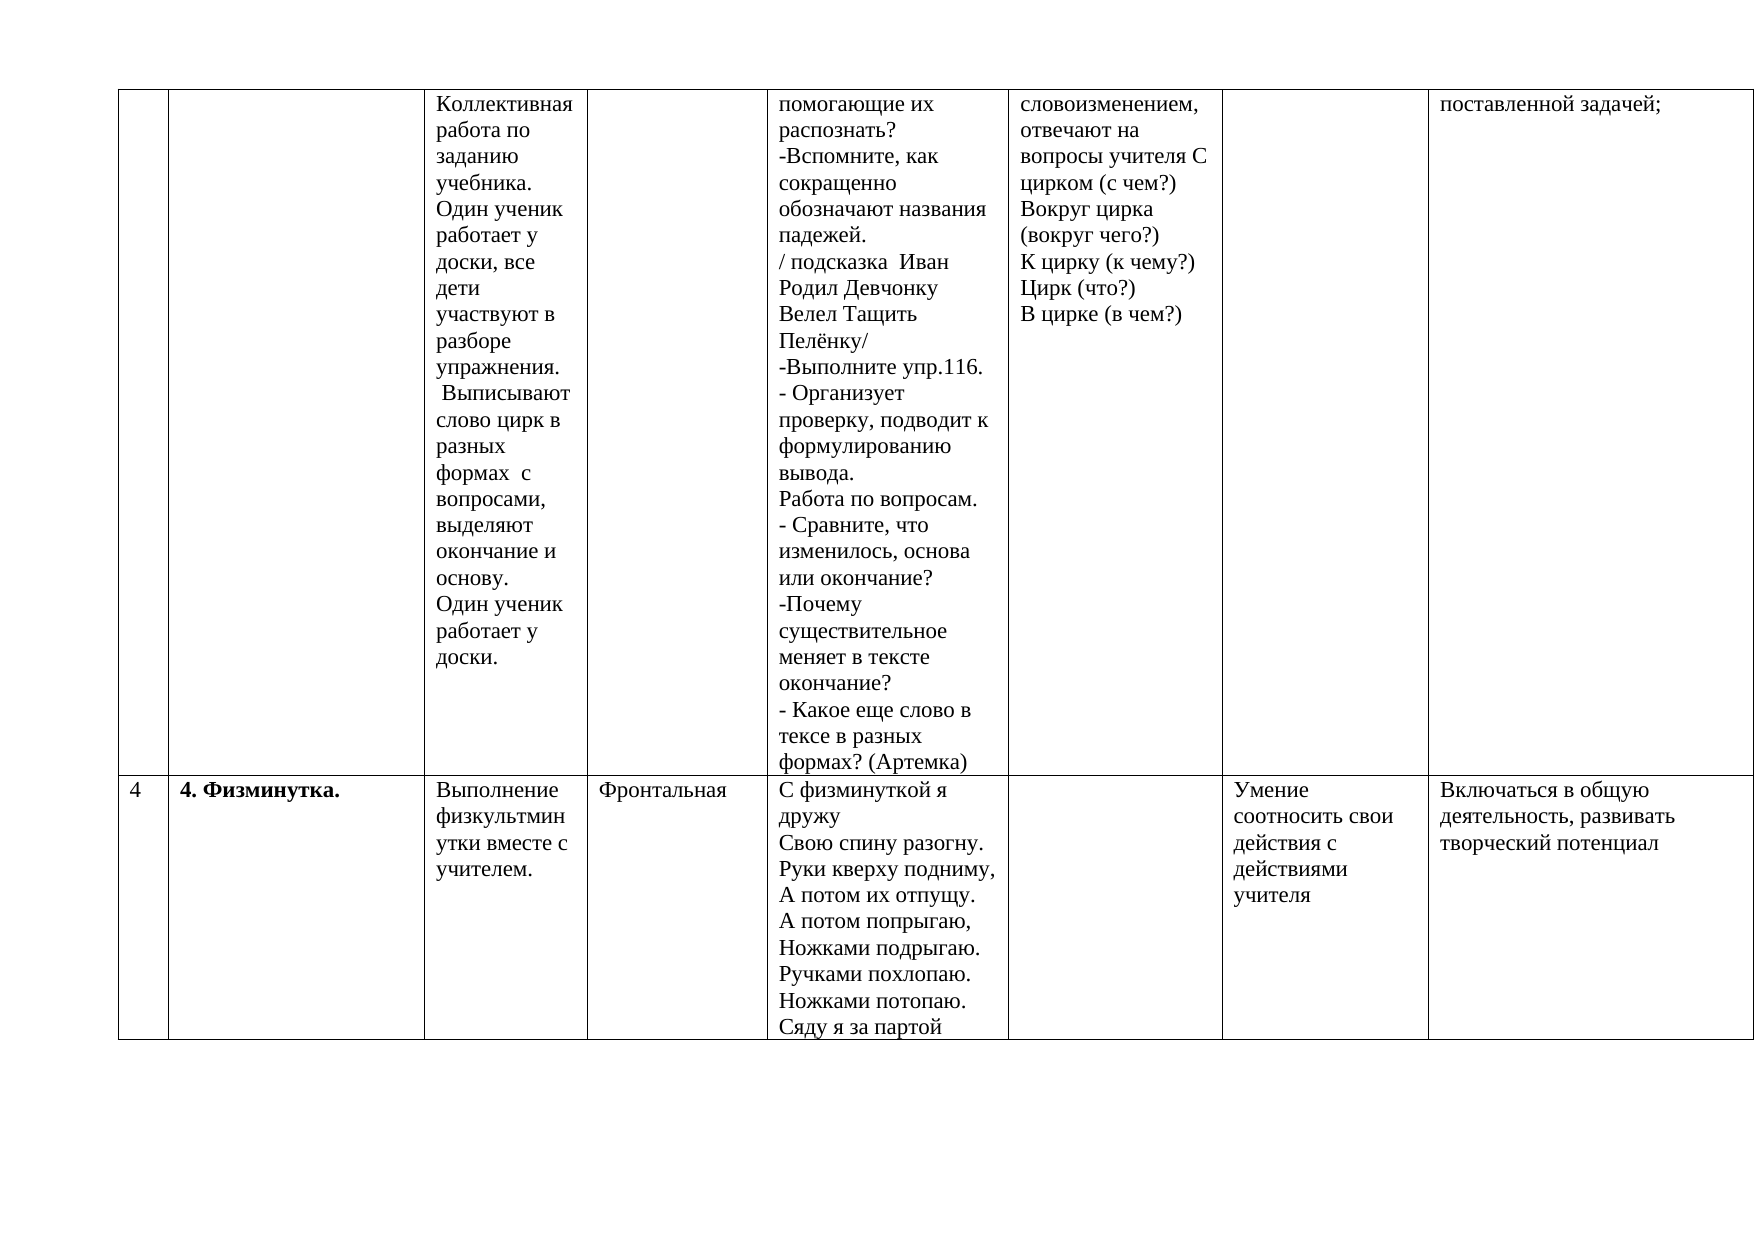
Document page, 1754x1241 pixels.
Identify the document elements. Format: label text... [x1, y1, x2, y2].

table_cell Уметь высказывать своё предположение на основе работы с материалом учебника; Оценивать учебные действия в соответствии с поставленной задачей; [1429, 90, 1753, 775]
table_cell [1223, 90, 1428, 775]
table_cell 3 [119, 90, 168, 775]
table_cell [425, 90, 587, 775]
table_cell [588, 90, 767, 775]
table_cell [768, 776, 1008, 1039]
table_cell 4 [119, 776, 168, 1039]
table_cell [1009, 776, 1222, 1039]
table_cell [1223, 776, 1428, 1039]
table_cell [425, 776, 587, 1039]
table_cell 4. Физминутка. [169, 776, 424, 1039]
table_cell Фронтальная [588, 776, 767, 1039]
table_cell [1009, 90, 1222, 775]
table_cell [768, 90, 1008, 775]
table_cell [1429, 776, 1753, 1039]
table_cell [169, 90, 424, 775]
